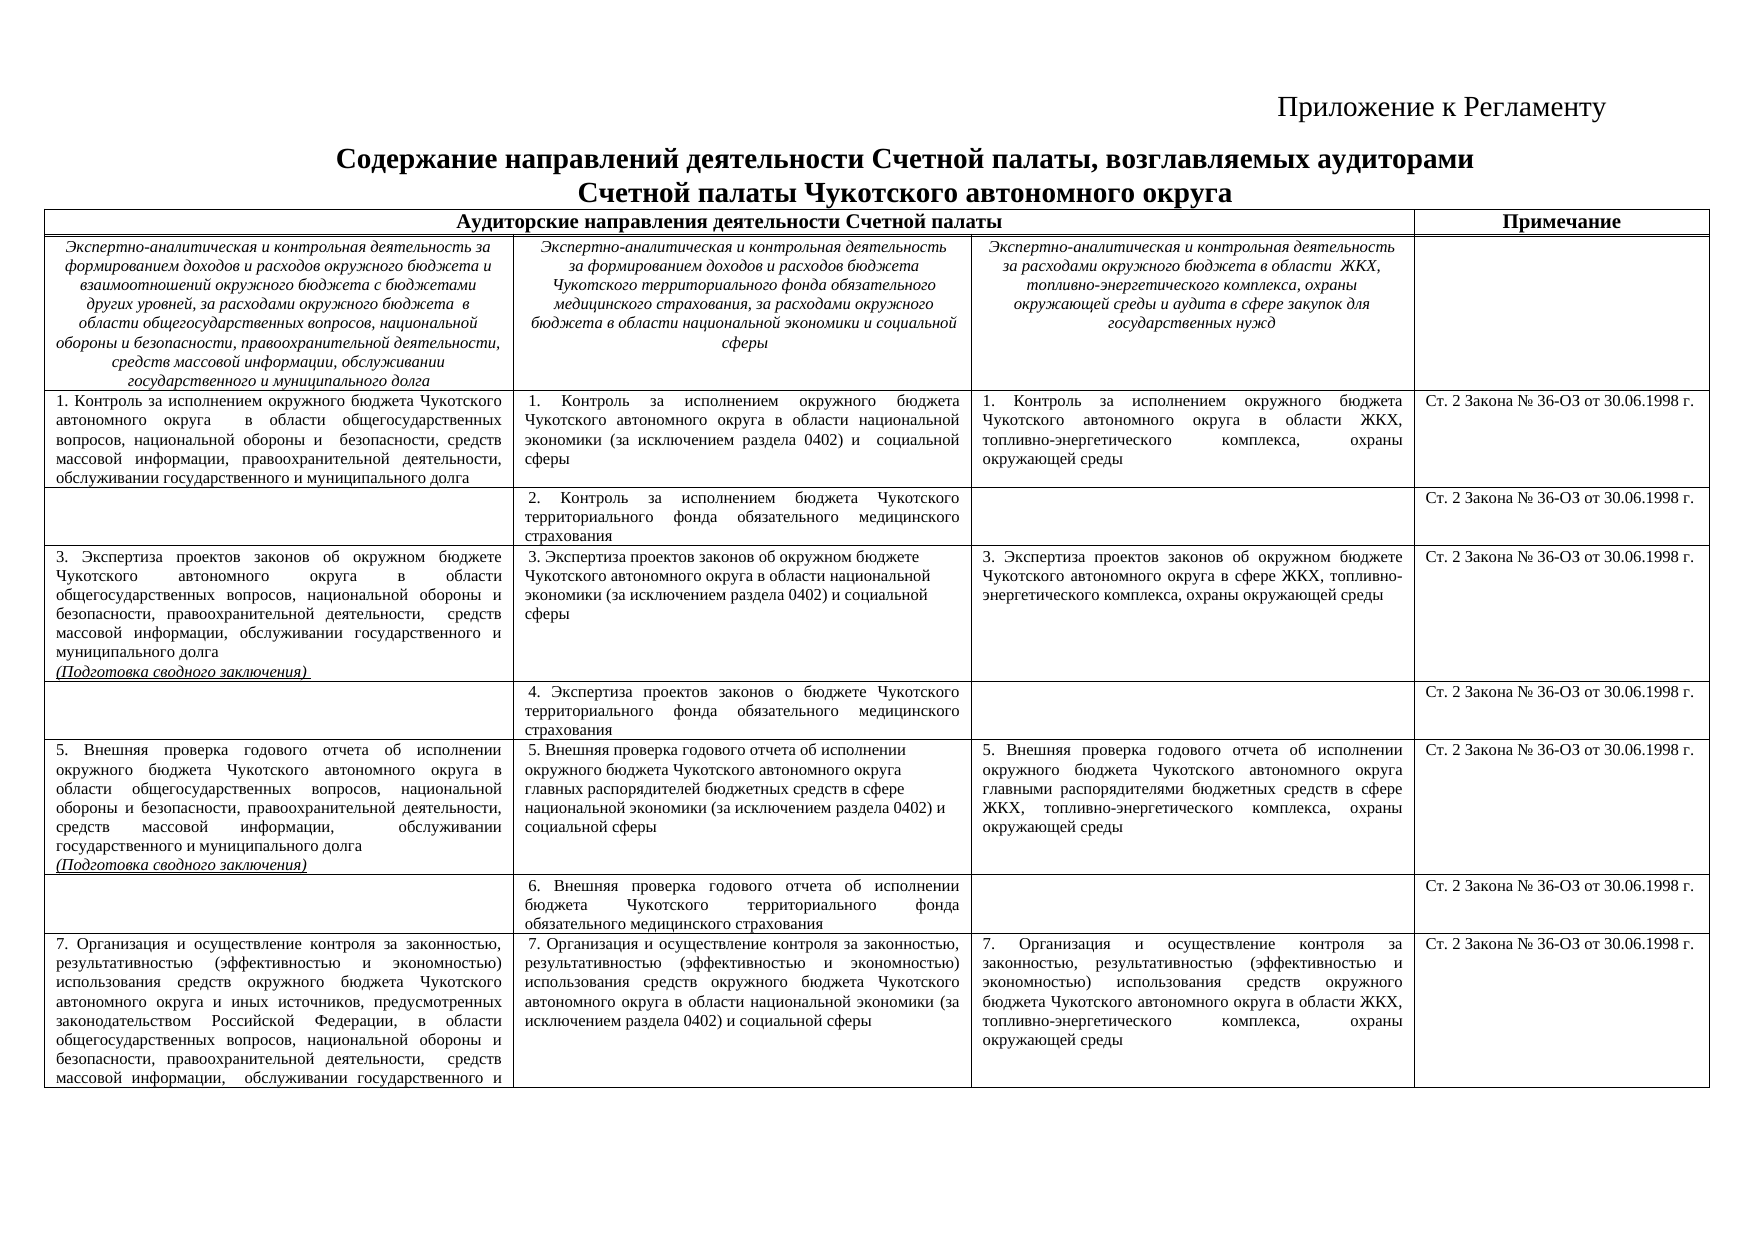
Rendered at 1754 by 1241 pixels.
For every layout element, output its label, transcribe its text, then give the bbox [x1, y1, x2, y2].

text Счетной палаты Чукотского автономного округа [148, 175, 1606, 208]
table_cell Экспертно-аналитическая и контрольная деятельность за формированием доходов и расходов бюджета Чукотского территориального фонда обязательного медицинского страхования, за расходами окружного бюджета в области национальной экономики и социальной сферы [514, 237, 971, 390]
table_cell 3. Экспертиза проектов законов об окружном бюджете Чукотского автономного округа в области общегосударственных вопросов, национальной обороны и безопасности, правоохранительной деятельности, средств массовой информации, обслуживании государственного и муниципального долга (Подготовка сводного заключения) [45, 546, 513, 681]
text Приложение к Регламенту [148, 89, 1606, 122]
table_cell 6. Внешняя проверка годового отчета об исполнении бюджета Чукотского территориального фонда обязательного медицинского страхования [514, 875, 971, 933]
text Содержание направлений деятельности Счетной палаты, возглавляемых аудиторами [148, 141, 1606, 175]
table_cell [972, 934, 1414, 1087]
table_header Аудиторские направления деятельности Счетной палаты [45, 210, 1414, 233]
table_cell Ст. 2 Закона № 36-ОЗ от 30.06.1998 г. [1415, 875, 1709, 933]
table_cell 3. Экспертиза проектов законов об окружном бюджете Чукотского автономного округа в сфере ЖКХ, топливно-энергетического комплекса, охраны окружающей среды [972, 546, 1414, 681]
table_cell 3. Экспертиза проектов законов об окружном бюджете Чукотского автономного округа в области национальной экономики (за исключением раздела 0402) и социальной сферы [514, 546, 971, 681]
table_cell 1. Контроль за исполнением окружного бюджета Чукотского автономного округа в области ЖКХ, топливно-энергетического комплекса, охраны окружающей среды [972, 391, 1414, 487]
table_cell Экспертно-аналитическая и контрольная деятельность за расходами окружного бюджета в области ЖКХ, топливно-энергетического комплекса, охраны окружающей среды и аудита в сфере закупок для государственных нужд [972, 237, 1414, 390]
table_cell Ст. 2 Закона № 36-ОЗ от 30.06.1998 г. [1415, 740, 1709, 874]
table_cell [1415, 934, 1709, 1087]
table_cell 2. Контроль за исполнением бюджета Чукотского территориального фонда обязательного медицинского страхования [514, 488, 971, 545]
table_cell Ст. 2 Закона № 36-ОЗ от 30.06.1998 г. [1415, 682, 1709, 739]
table_cell 5. Внешняя проверка годового отчета об исполнении окружного бюджета Чукотского автономного округа главных распорядителей бюджетных средств в сфере национальной экономики (за исключением раздела 0402) и социальной сферы [514, 740, 971, 874]
table_cell 1. Контроль за исполнением окружного бюджета Чукотского автономного округа в области общегосударственных вопросов, национальной обороны и безопасности, средств массовой информации, правоохранительной деятельности, обслуживании государственного и муниципального долга [45, 391, 513, 487]
table_cell Экспертно-аналитическая и контрольная деятельность за формированием доходов и расходов окружного бюджета и взаимоотношений окружного бюджета с бюджетами других уровней, за расходами окружного бюджета в области общегосударственных вопросов, национальной обороны и безопасности, правоохранительной деятельности, средств массовой информации, обслуживании государственного и муниципального долга [45, 237, 513, 390]
table_header Примечание [1415, 210, 1709, 233]
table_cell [514, 934, 971, 1087]
table_cell [45, 875, 513, 933]
table_cell [972, 875, 1414, 933]
table_cell [45, 682, 513, 739]
table_cell [972, 488, 1414, 545]
table_cell 4. Экспертиза проектов законов о бюджете Чукотского территориального фонда обязательного медицинского страхования [514, 682, 971, 739]
table_cell Ст. 2 Закона № 36-ОЗ от 30.06.1998 г. [1415, 488, 1709, 545]
table_cell Ст. 2 Закона № 36-ОЗ от 30.06.1998 г. [1415, 546, 1709, 681]
table_cell [45, 488, 513, 545]
table_cell Ст. 2 Закона № 36-ОЗ от 30.06.1998 г. [1415, 391, 1709, 487]
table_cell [45, 934, 513, 1087]
table_cell 5. Внешняя проверка годового отчета об исполнении окружного бюджета Чукотского автономного округа главными распорядителями бюджетных средств в сфере ЖКХ, топливно-энергетического комплекса, охраны окружающей среды [972, 740, 1414, 874]
table_cell [972, 682, 1414, 739]
table_cell 5. Внешняя проверка годового отчета об исполнении окружного бюджета Чукотского автономного округа в области общегосударственных вопросов, национальной обороны и безопасности, правоохранительной деятельности, средств массовой информации, обслуживании государственного и муниципального долга (Подготовка сводного заключения) [45, 740, 513, 874]
table_cell 1. Контроль за исполнением окружного бюджета Чукотского автономного округа в области национальной экономики (за исключением раздела 0402) и социальной сферы [514, 391, 971, 487]
table_cell [1415, 237, 1709, 390]
